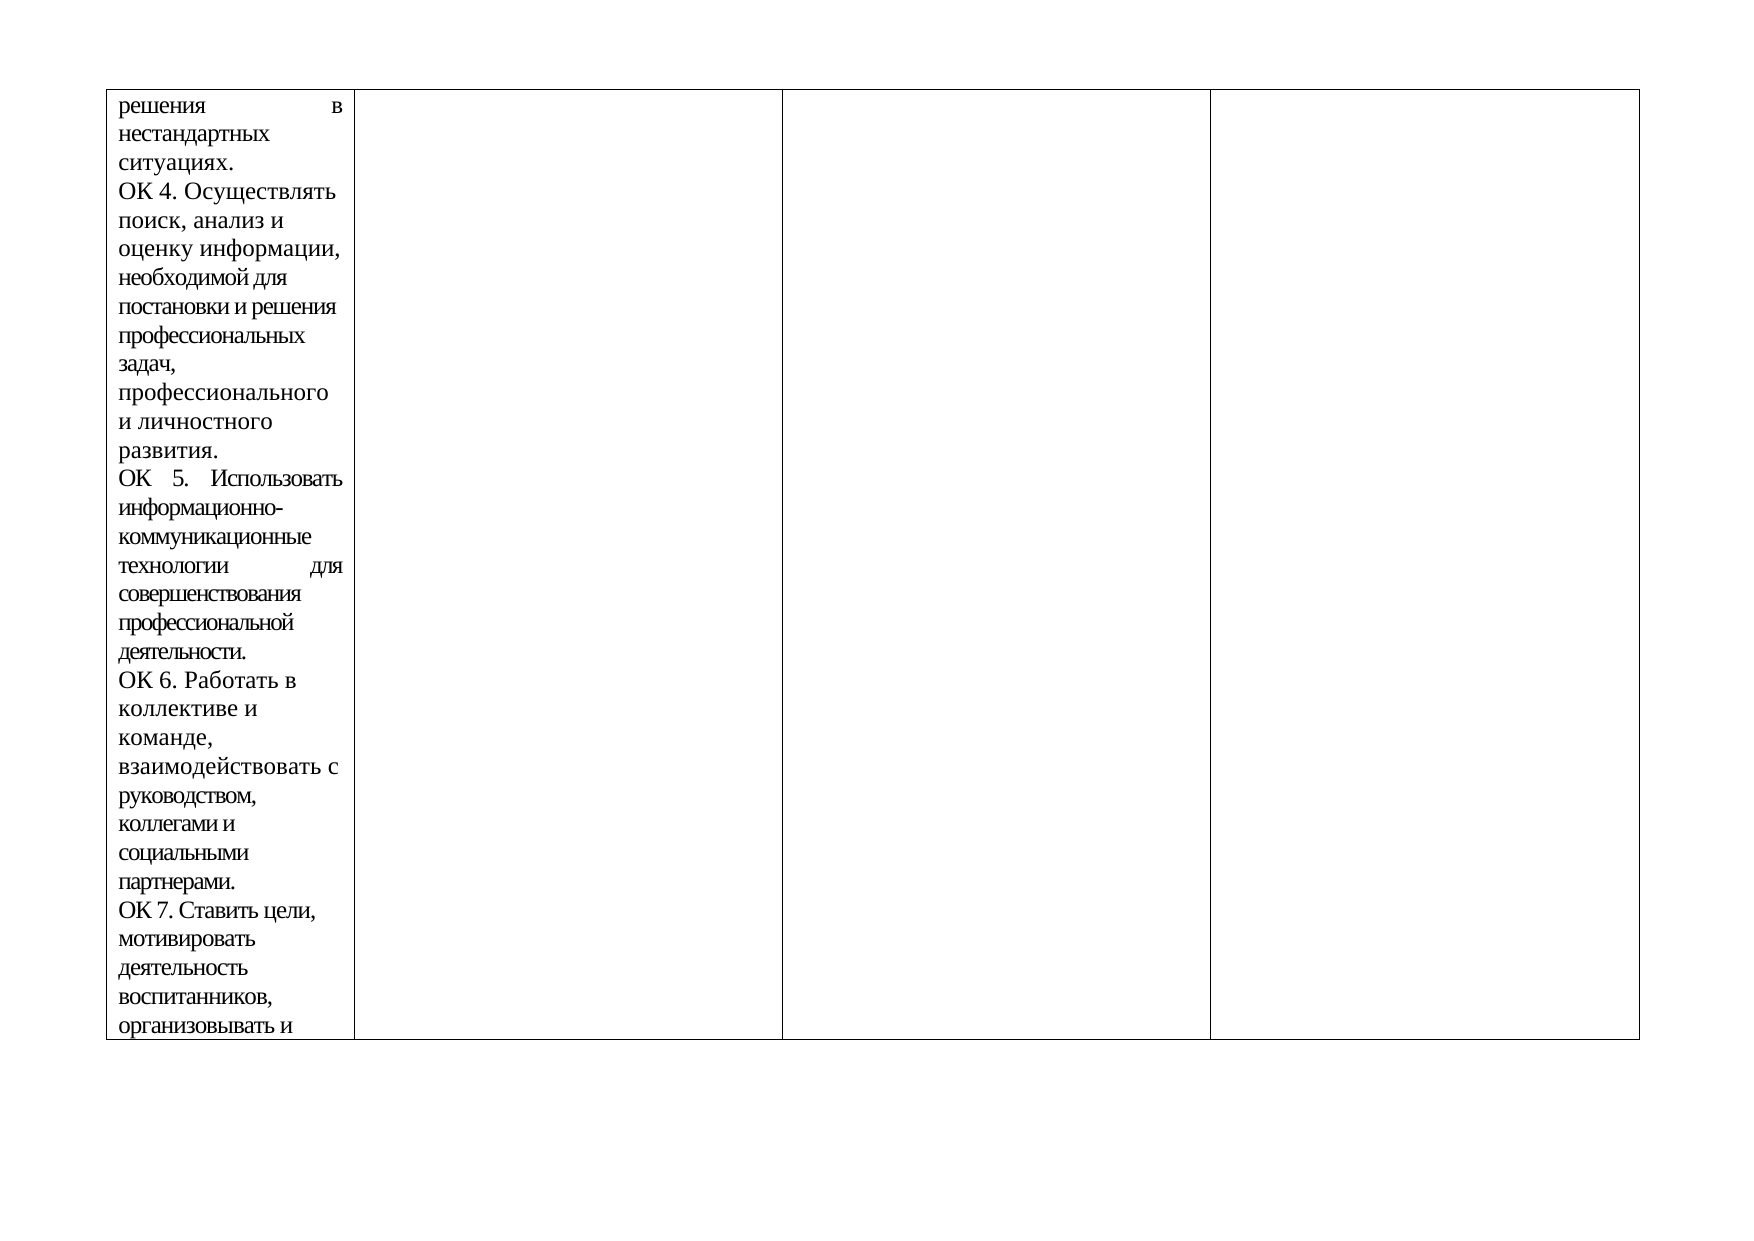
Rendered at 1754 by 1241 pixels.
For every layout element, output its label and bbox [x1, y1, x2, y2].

table_cell [783, 90, 1210, 1038]
table_cell [1211, 90, 1639, 1038]
table_cell [355, 90, 782, 1038]
